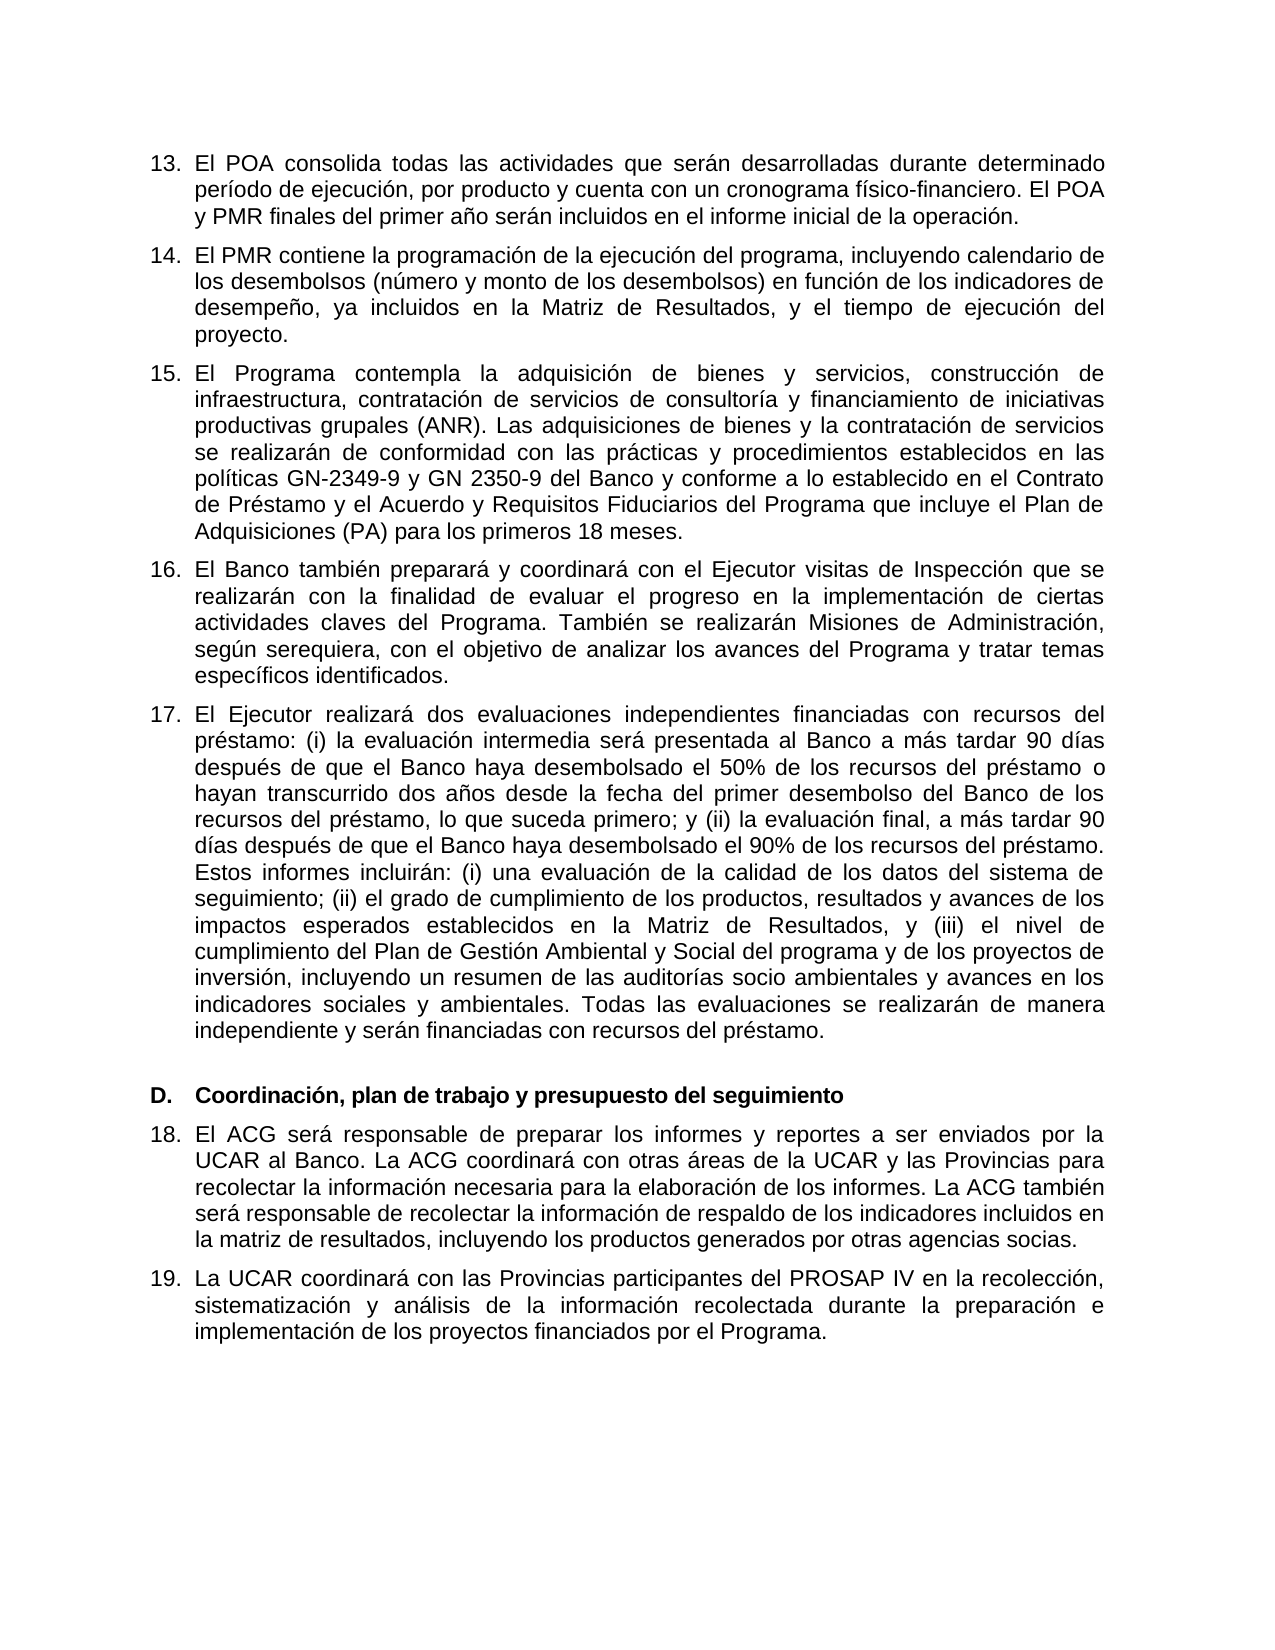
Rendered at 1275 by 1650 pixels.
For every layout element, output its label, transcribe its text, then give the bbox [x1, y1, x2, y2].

text El Ejecutor realizará dos evaluaciones independientes financiadas con recursos del préstamo: (i) la evaluación intermedia será presentada al Banco a más tardar 90 días después de que el Banco haya desembolsado el 50% de los recursos del préstamo o hayan transcurrido dos años desde la fecha del primer desembolso del Banco de los recursos del préstamo, lo que suceda primero; y (ii) la evaluación final, a más tardar 90 días después de que el Banco haya desembolsado el 90% de los recursos del préstamo. Estos informes incluirán: (i) una evaluación de la calidad de los datos del sistema de seguimiento; (ii) el grado de cumplimiento de los productos, resultados y avances de los impactos esperados establecidos en la Matriz de Resultados, y (iii) el nivel de cumplimiento del Plan de Gestión Ambiental y Social del programa y de los proyectos de inversión, incluyendo un resumen de las auditorías socio ambientales y avances en los indicadores sociales y ambientales. Todas las evaluaciones se realizarán de manera independiente y serán financiadas con recursos del préstamo. [150, 701, 1106, 1043]
subtitle Coordinación, plan de trabajo y presupuesto del seguimiento [150, 1082, 1106, 1108]
text El Banco también preparará y coordinará con el Ejecutor visitas de Inspección que se realizarán con la finalidad de evaluar el progreso en la implementación de ciertas actividades claves del Programa. También se realizarán Misiones de Administración, según serequiera, con el objetivo de analizar los avances del Programa y tratar temas específicos identificados. [150, 556, 1106, 688]
text El PMR contiene la programación de la ejecución del programa, incluyendo calendario de los desembolsos (número y monto de los desembolsos) en función de los indicadores de desempeño, ya incluidos en la Matriz de Resultados, y el tiempo de ejecución del proyecto. [150, 242, 1106, 347]
text La UCAR coordinará con las Provincias participantes del PROSAP IV en la recolección, sistematización y análisis de la información recolectada durante la preparación e implementación de los proyectos financiados por el Programa. [150, 1265, 1106, 1344]
text El ACG será responsable de preparar los informes y reportes a ser enviados por la UCAR al Banco. La ACG coordinará con otras áreas de la UCAR y las Provincias para recolectar la información necesaria para la elaboración de los informes. La ACG también será responsable de recolectar la información de respaldo de los indicadores incluidos en la matriz de resultados, incluyendo los productos generados por otras agencias socias. [150, 1121, 1106, 1253]
text El Programa contempla la adquisición de bienes y servicios, construcción de infraestructura, contratación de servicios de consultoría y financiamiento de iniciativas productivas grupales (ANR). Las adquisiciones de bienes y la contratación de servicios se realizarán de conformidad con las prácticas y procedimientos establecidos en las políticas GN-2349-9 y GN 2350-9 del Banco y conforme a lo establecido en el Contrato de Préstamo y el Acuerdo y Requisitos Fiduciarios del Programa que incluye el Plan de Adquisiciones (PA) para los primeros 18 meses. [150, 359, 1106, 544]
text El POA consolida todas las actividades que serán desarrolladas durante determinado período de ejecución, por producto y cuenta con un cronograma físico-financiero. El POA y PMR finales del primer año serán incluidos en el informe inicial de la operación. [150, 150, 1106, 229]
